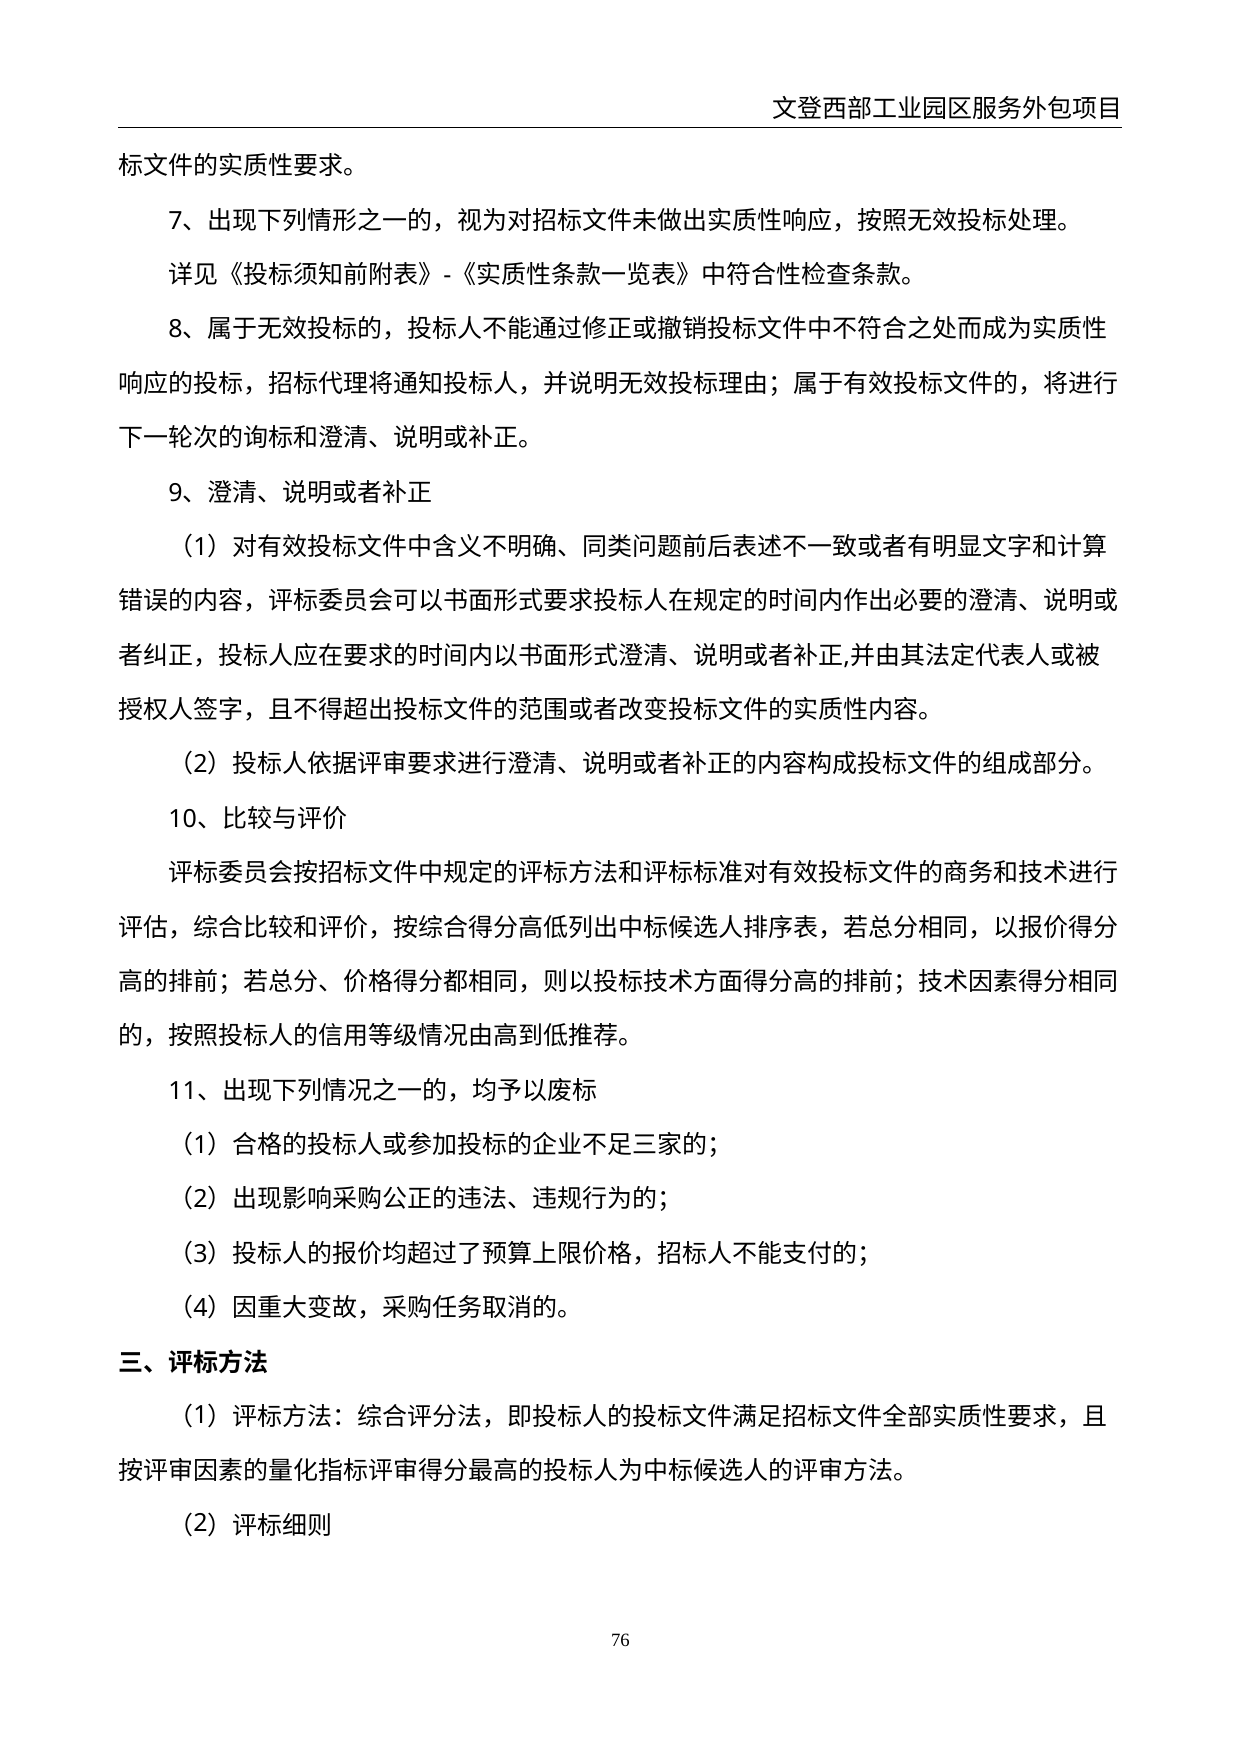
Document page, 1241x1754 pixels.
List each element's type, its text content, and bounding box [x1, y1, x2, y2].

text 9、澄清、说明或者补正 [118, 472, 1122, 508]
text （2）评标细则 [118, 1505, 1122, 1541]
text （1）评标方法：综合评分法，即投标人的投标文件满足招标文件全部实质性要求，且按评审因素的量化指标评审得分最高的投标人为中标候选人的评审方法。 [118, 1396, 1122, 1487]
text （2）出现影响采购公正的违法、违规行为的； [118, 1179, 1122, 1215]
text 三、评标方法 [118, 1342, 1122, 1378]
text （2）投标人依据评审要求进行澄清、说明或者补正的内容构成投标文件的组成部分。 [118, 744, 1122, 780]
text （1）对有效投标文件中含义不明确、同类问题前后表述不一致或者有明显文字和计算错误的内容，评标委员会可以书面形式要求投标人在规定的时间内作出必要的澄清、说明或者纠正，投标人应在要求的时间内以书面形式澄清、说明或者补正,并由其法定代表人或被授权人签字，且不得超出投标文件的范围或者改变投标文件的实质性内容。 [118, 526, 1122, 726]
text （3）投标人的报价均超过了预算上限价格，招标人不能支付的； [118, 1233, 1122, 1269]
text 评标委员会按招标文件中规定的评标方法和评标标准对有效投标文件的商务和技术进行评估，综合比较和评价，按综合得分高低列出中标候选人排序表，若总分相同，以报价得分高的排前；若总分、价格得分都相同，则以投标技术方面得分高的排前；技术因素得分相同的，按照投标人的信用等级情况由高到低推荐。 [118, 853, 1122, 1052]
text 8、属于无效投标的，投标人不能通过修正或撤销投标文件中不符合之处而成为实质性响应的投标，招标代理将通知投标人，并说明无效投标理由；属于有效投标文件的，将进行下一轮次的询标和澄清、说明或补正。 [118, 309, 1122, 454]
text 10、比较与评价 [118, 798, 1122, 834]
text 7、出现下列情形之一的，视为对招标文件未做出实质性响应，按照无效投标处理。 [118, 200, 1122, 236]
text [118, 146, 1122, 182]
text 11、出现下列情况之一的，均予以废标 [118, 1070, 1122, 1106]
text （1）合格的投标人或参加投标的企业不足三家的； [118, 1124, 1122, 1161]
text （4）因重大变故，采购任务取消的。 [118, 1288, 1122, 1324]
text 详见《投标须知前附表》-《实质性条款一览表》中符合性检查条款。 [118, 254, 1122, 291]
